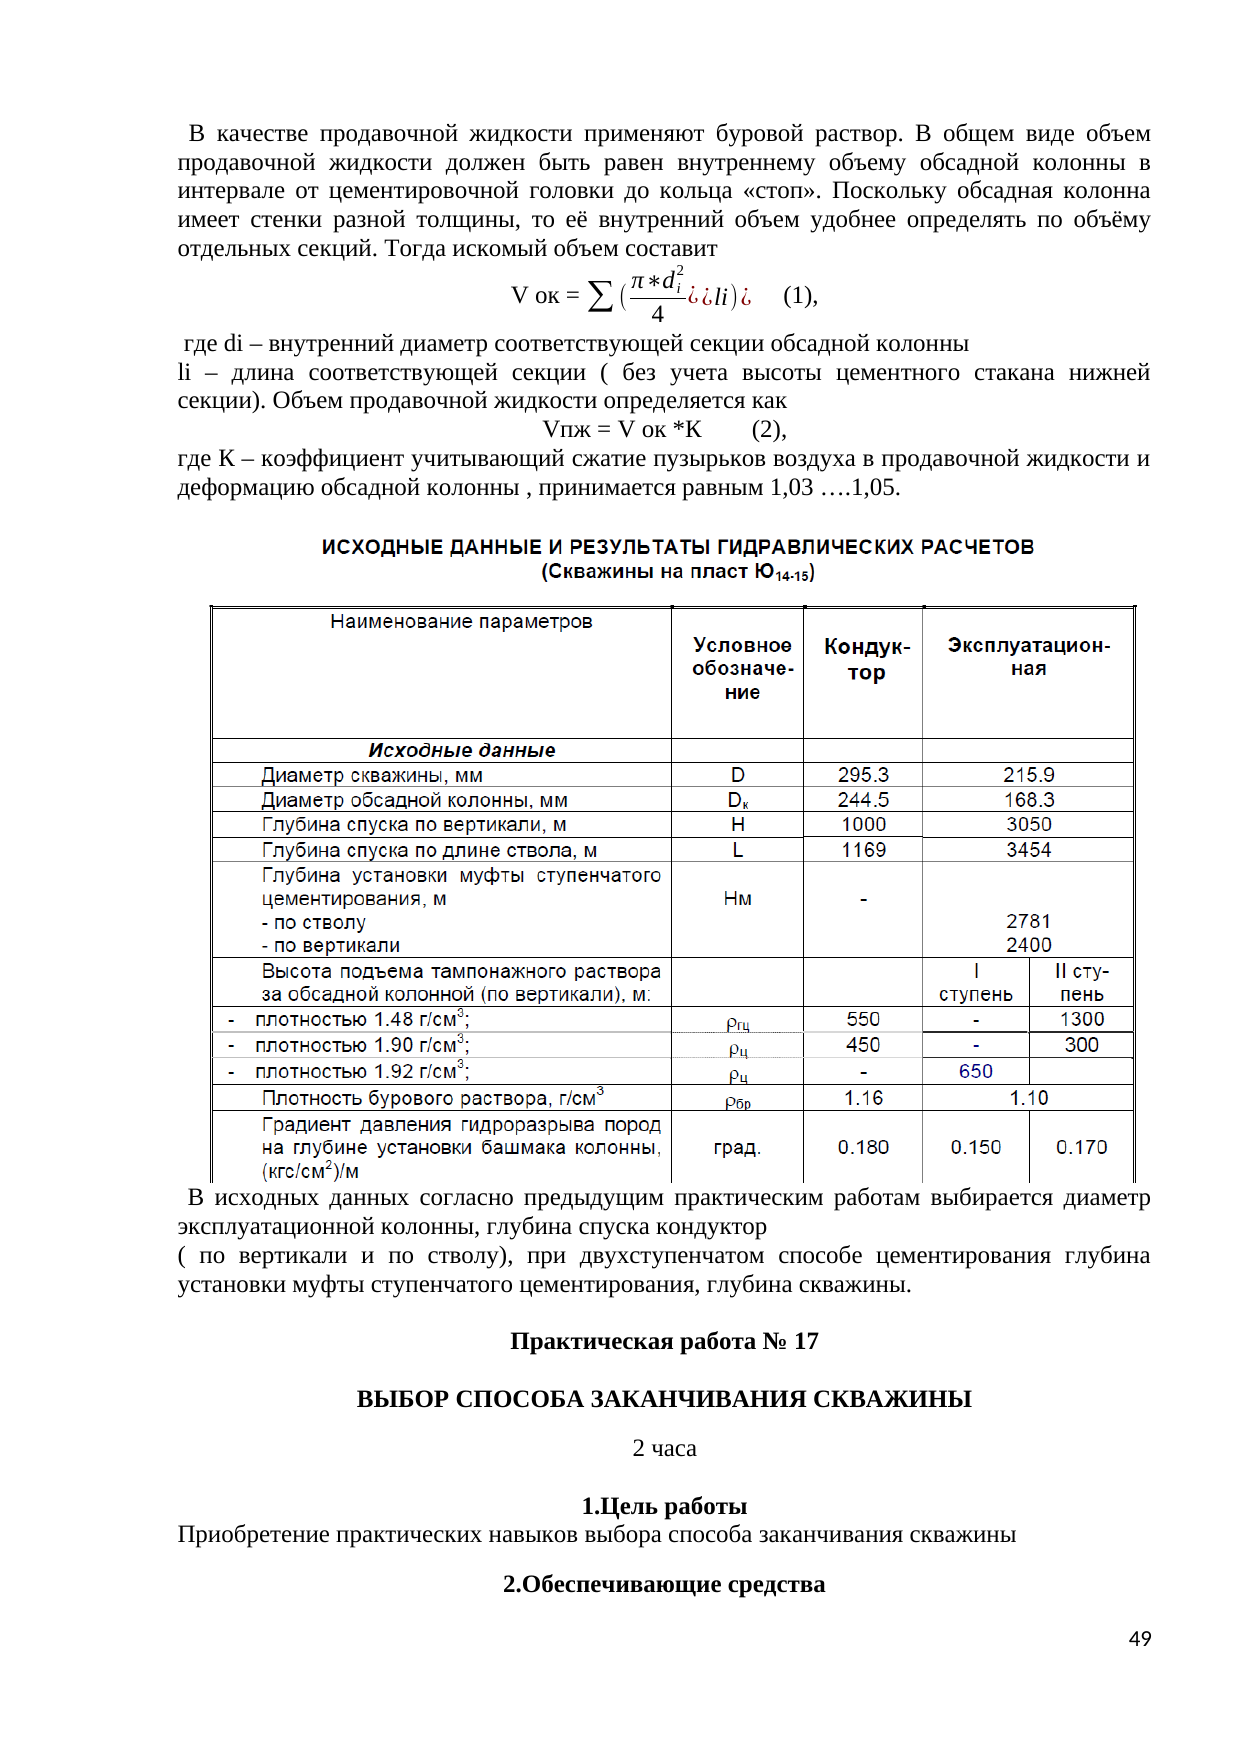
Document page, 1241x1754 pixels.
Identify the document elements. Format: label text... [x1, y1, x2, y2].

text В исходных данных согласно предыдущим практическим работам выбирается диаметр эксплуатационной колонны, глубина спуска кондуктор [177, 1183, 1152, 1240]
text 2 часа [177, 1433, 1152, 1462]
text ( по вертикали и по стволу), при двухступенчатом способе цементирования глубина установки муфты ступенчатого цементирования, глубина скважины. [177, 1240, 1152, 1297]
text V ок = (1), [177, 262, 1152, 328]
text В качестве продавочной жидкости применяют буровой раствор. В общем виде объем продавочной жидкости должен быть равен внутреннему объему обсадной колонны в интервале от цементировочной головки до кольца «стоп». Поскольку обсадная колонна имеет стенки разной толщины, то её внутренний объем удобнее определять по объёму отдельных секций. Тогда искомый объем составит [177, 118, 1152, 262]
text Vпж = V ок *К (2), [177, 414, 1152, 443]
text li – длина соответствующей секции ( без учета высоты цементного стакана нижней секции). Объем продавочной жидкости определяется как [177, 357, 1152, 414]
text где di – внутренний диаметр соответствующей секции обсадной колонны [177, 328, 1152, 357]
text 2.Обеспечивающие средства [177, 1569, 1152, 1598]
text Приобретение практических навыков выбора способа заканчивания скважины [177, 1519, 1152, 1548]
text ВЫБОР СПОСОБА ЗАКАНЧИВАНИЯ СКВАЖИНЫ [177, 1384, 1152, 1412]
text где К – коэффициент учитывающий сжатие пузырьков воздуха в продавочной жидкости и деформацию обсадной колонны , принимается равным 1,03 ….1,05. [177, 443, 1152, 501]
text 1.Цель работы [177, 1491, 1152, 1519]
text Практическая работа № 17 [177, 1326, 1152, 1355]
